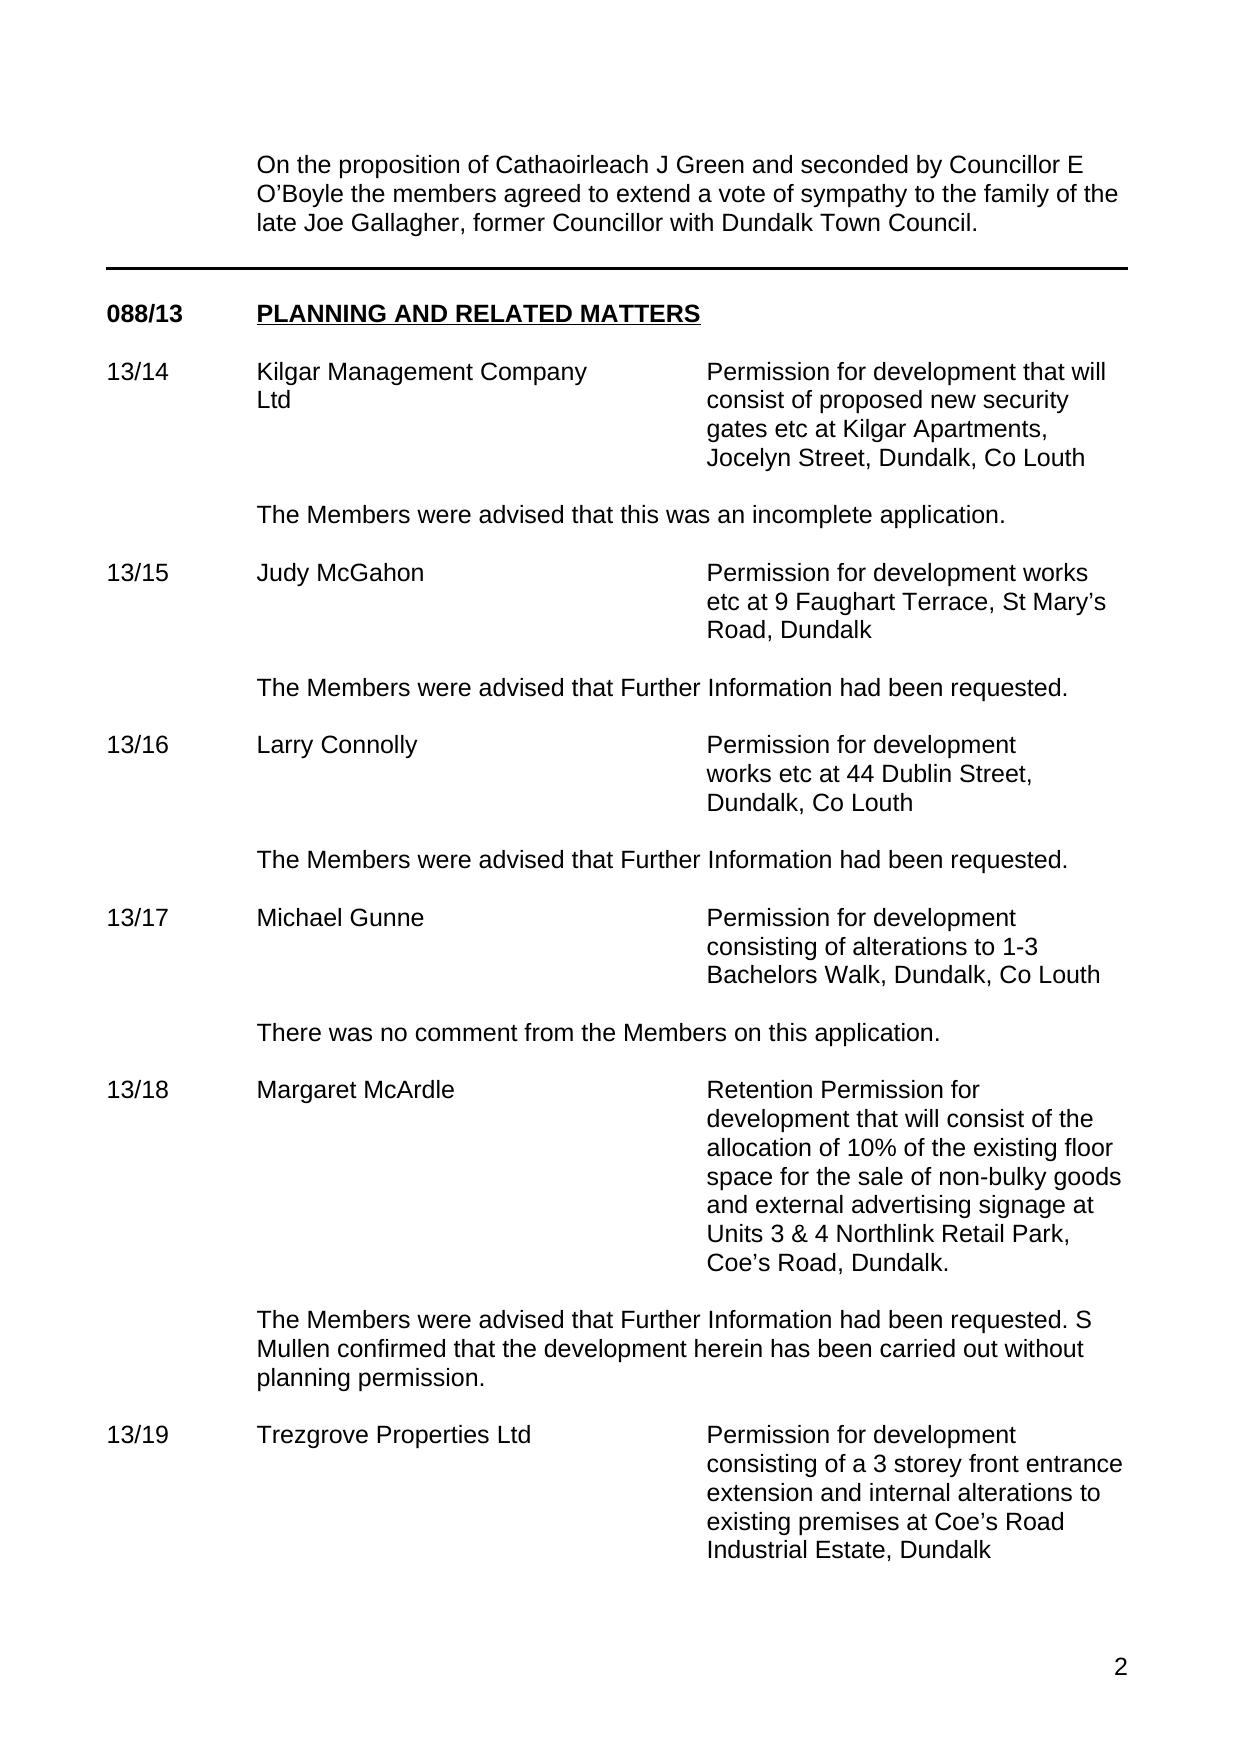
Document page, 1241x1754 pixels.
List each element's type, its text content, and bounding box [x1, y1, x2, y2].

text The Members were advised that Further Information had been requested. [106, 673, 1128, 701]
text Ltd consist of proposed new security [106, 385, 1128, 414]
text 13/15 Judy McGahon Permission for development works [106, 558, 1128, 586]
text 13/19 Trezgrove Properties Ltd Permission for development [106, 1420, 1128, 1449]
text There was no comment from the Members on this application. [106, 1018, 1128, 1046]
text 13/16 Larry Connolly Permission for development [106, 730, 1128, 759]
text On the proposition of Cathaoirleach J Green and seconded by Councillor E O’Boyle the members agreed to extend a vote of sympathy to the family of the late Joe Gallagher, former Councillor with Dundalk Town Council. [256, 150, 1128, 236]
text Road, Dundalk [631, 615, 1128, 644]
text 088/13 PLANNING AND RELATED MATTERS [106, 299, 1128, 328]
text gates etc at Kilgar Apartments, [631, 414, 1128, 443]
text etc at 9 Faughart Terrace, St Mary’s [631, 586, 1128, 615]
text The Members were advised that Further Information had been requested. [106, 845, 1128, 874]
text development that will consist of the allocation of 10% of the existing floor space for the sale of non-bulky goods and external advertising signage at Units 3 & 4 Northlink Retail Park, Coe’s Road, Dundalk. [706, 1104, 1128, 1276]
text 13/18 Margaret McArdle Retention Permission for [106, 1075, 1128, 1104]
text consisting of a 3 storey front entrance extension and internal alterations to existing premises at Coe’s Road Industrial Estate, Dundalk [706, 1449, 1128, 1564]
text 13/14 Kilgar Management Company Permission for development that will [106, 356, 1128, 385]
text Jocelyn Street, Dundalk, Co Louth [631, 443, 1128, 471]
text consisting of alterations to 1-3 Bachelors Walk, Dundalk, Co Louth [706, 931, 1128, 989]
text The Members were advised that Further Information had been requested. S Mullen confirmed that the development herein has been carried out without planning permission. [256, 1305, 1128, 1391]
text 13/17 Michael Gunne Permission for development [106, 903, 1128, 931]
text The Members were advised that this was an incomplete application. [256, 500, 1128, 529]
text works etc at 44 Dublin Street, Dundalk, Co Louth [706, 759, 1128, 816]
